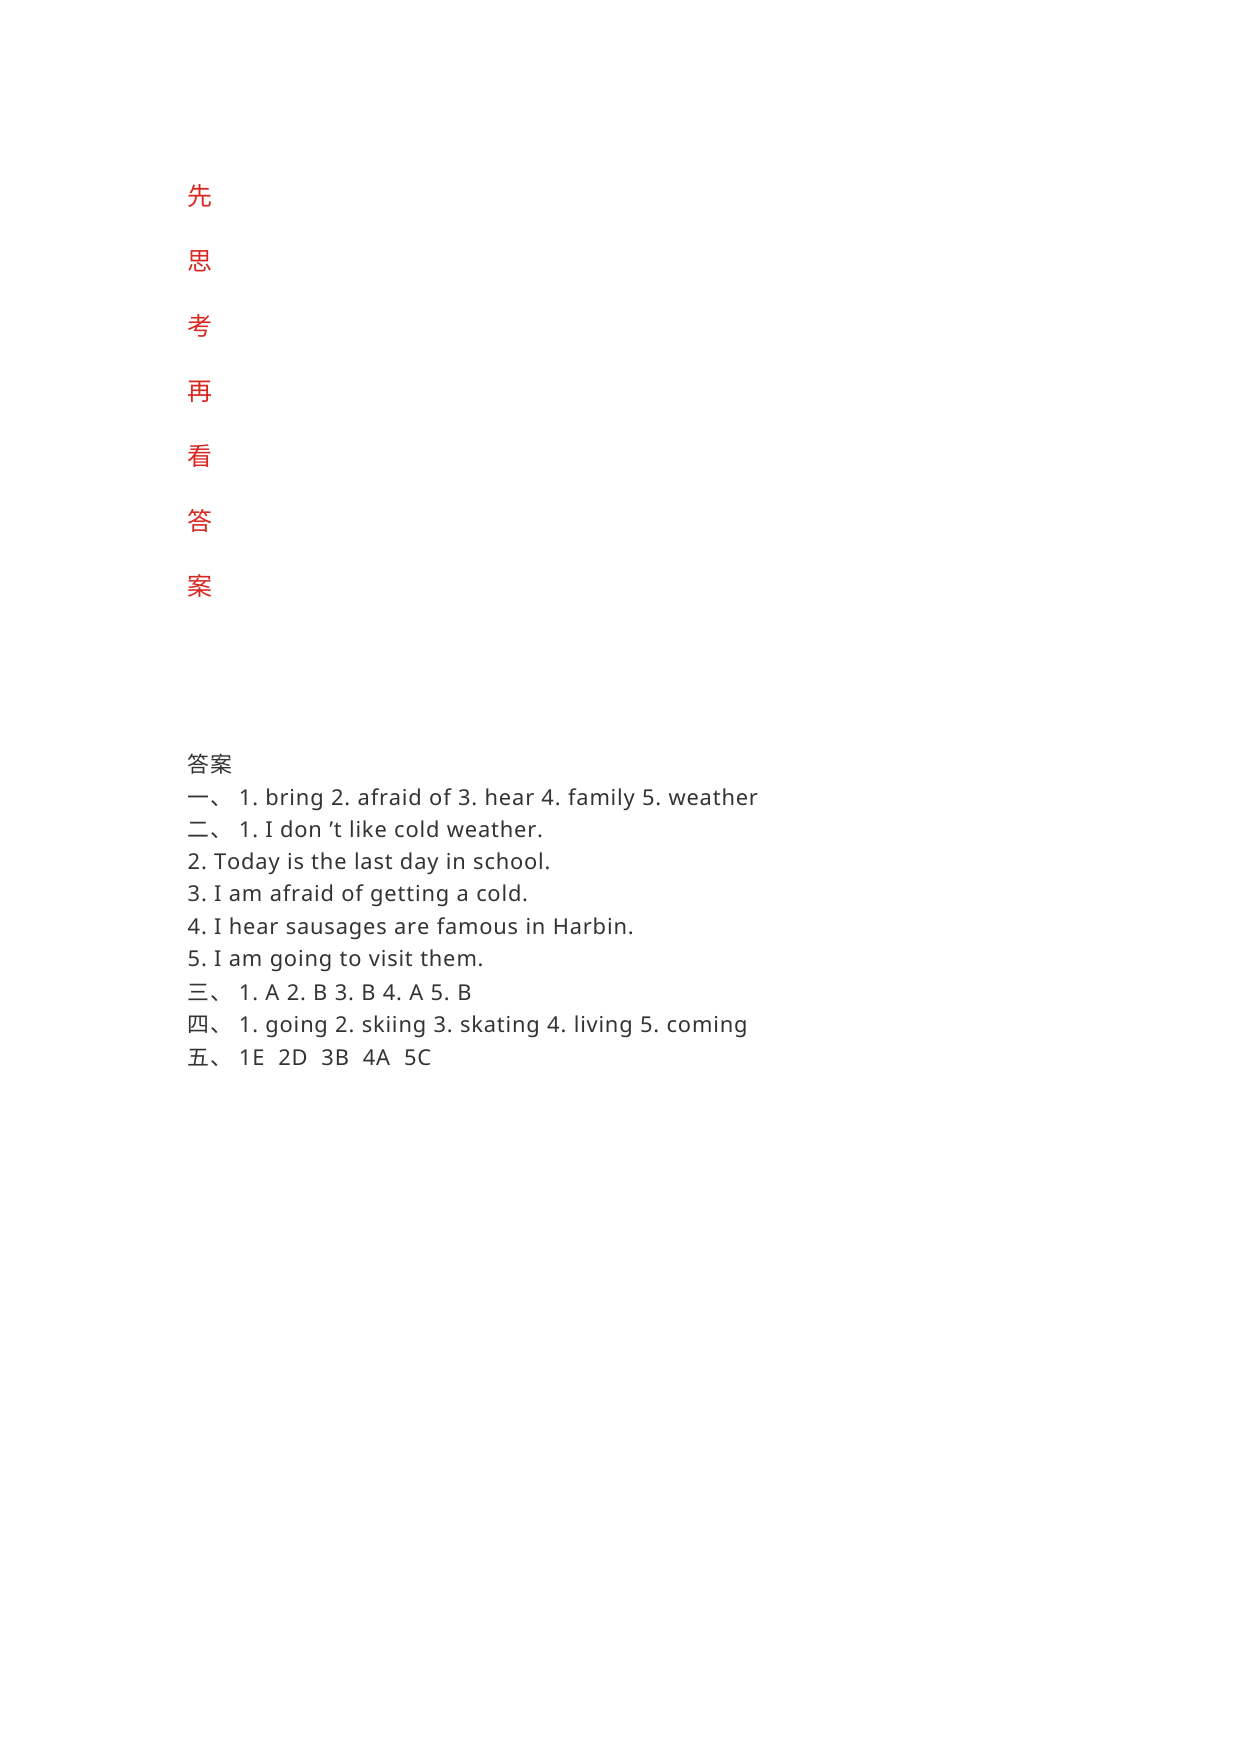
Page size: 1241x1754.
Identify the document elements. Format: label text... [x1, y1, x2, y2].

text 看 [187, 422, 1053, 487]
text 考 [187, 292, 1053, 357]
text 三、 1. A 2. B 3. B 4. A 5. B [187, 974, 1053, 1007]
text 答 [187, 487, 1053, 552]
text 先 [187, 162, 1053, 227]
text 再 [187, 357, 1053, 422]
text 答案 [187, 747, 1053, 779]
text 案 [187, 552, 1053, 617]
text 4. I hear sausages are famous in Harbin. [187, 909, 1053, 942]
text 五、 1E 2D 3B 4A 5C [187, 1039, 1053, 1072]
text 二、 1. I don ’t like cold weather. [187, 812, 1053, 844]
text 一、 1. bring 2. afraid of 3. hear 4. family 5. weather [187, 779, 1053, 812]
text 5. I am going to visit them. [187, 942, 1053, 974]
text 3. I am afraid of getting a cold. [187, 877, 1053, 909]
text 思 [187, 227, 1053, 292]
text 2. Today is the last day in school. [187, 844, 1053, 877]
text 四、 1. going 2. skiing 3. skating 4. living 5. coming [187, 1007, 1053, 1039]
